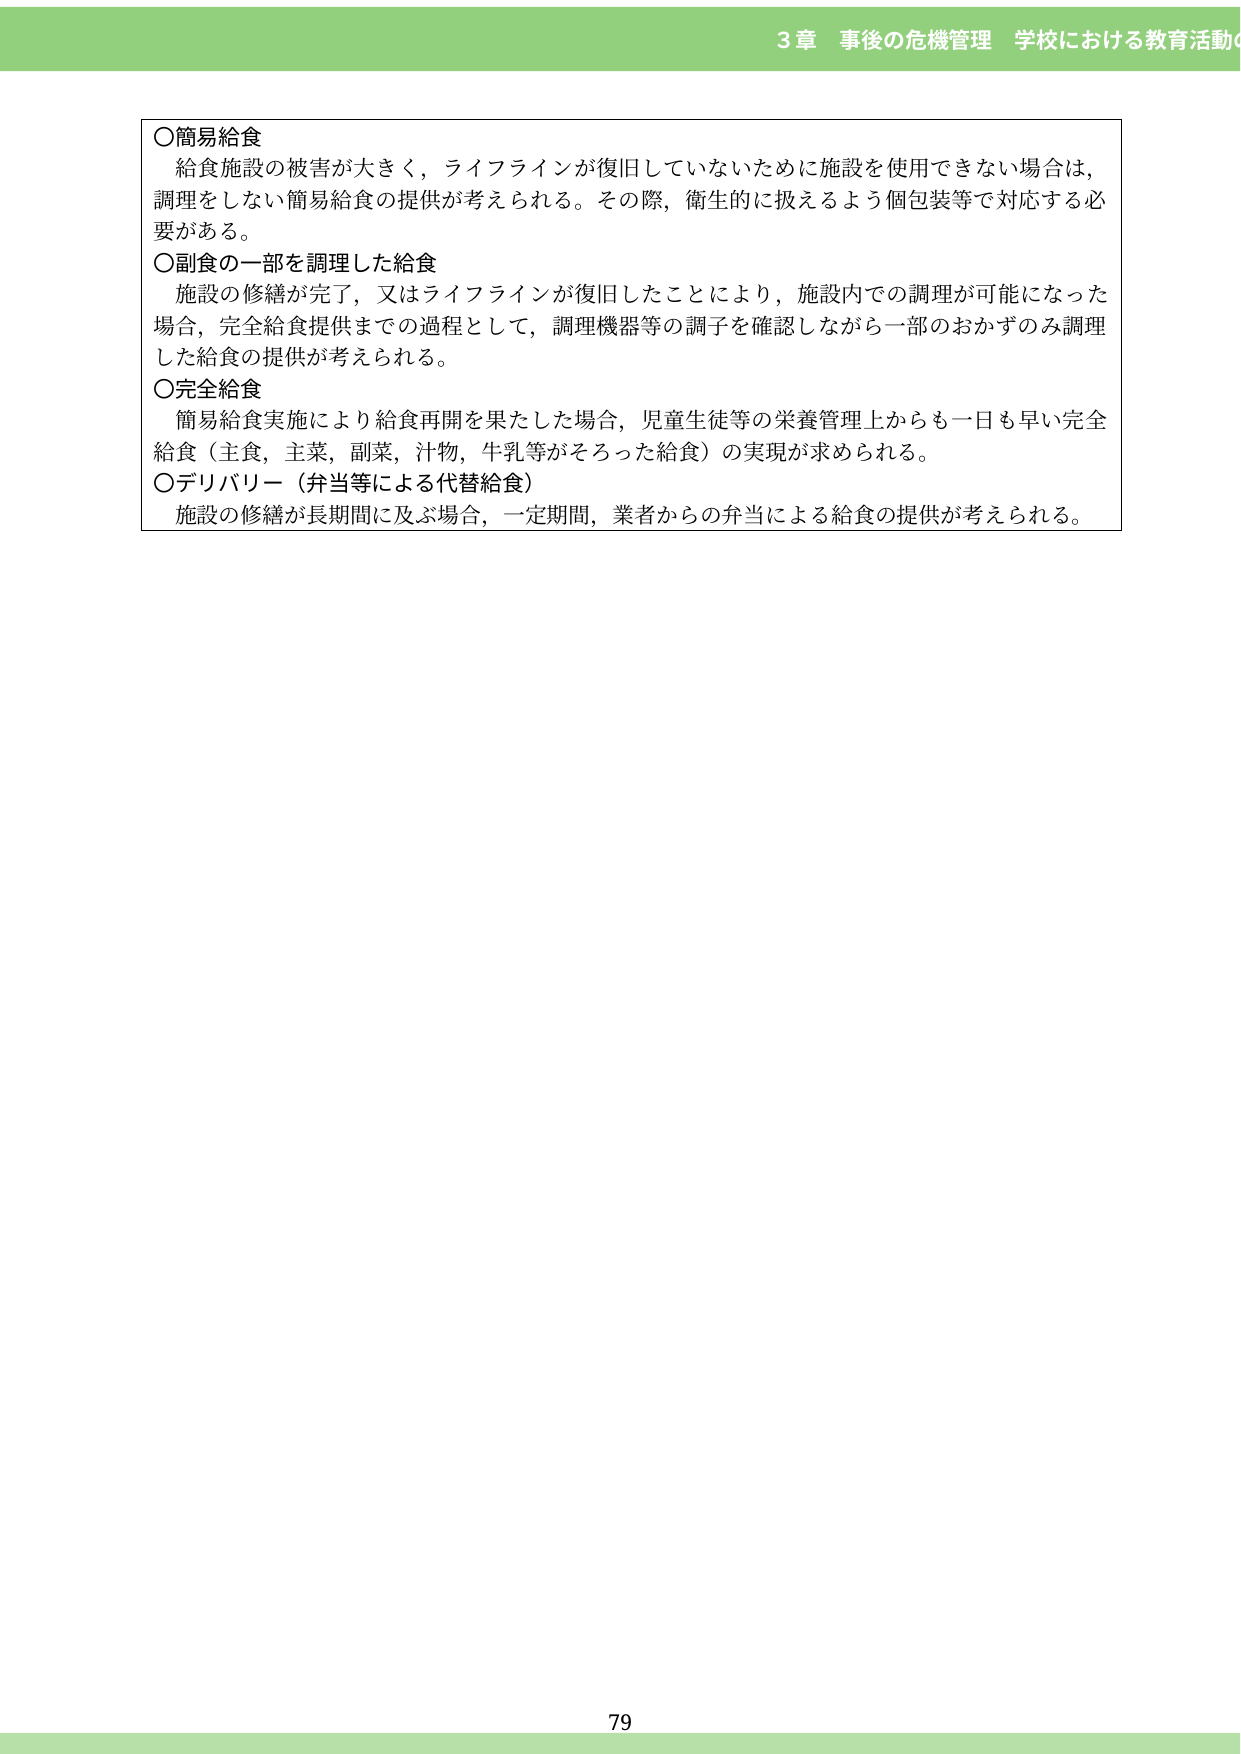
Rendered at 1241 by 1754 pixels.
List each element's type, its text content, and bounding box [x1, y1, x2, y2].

table_header 〇簡易給食 給食施設の被害が大きく，ライフラインが復旧していないために施設を使用できない場合は，調理をしない簡易給食の提供が考えられる。その際，衛生的に扱えるよう個包装等で対応する必要がある。 〇副食の一部を調理した給食 施設の修繕が完了，又はライフラインが復旧したことにより，施設内での調理が可能になった場合，完全給食提供までの過程として，調理機器等の調子を確認しながら一部のおかずのみ調理した給食の提供が考えられる。 〇完全給食 簡易給食実施により給食再開を果たした場合，児童生徒等の栄養管理上からも一日も早い完全給食（主食，主菜，副菜，汁物，牛乳等がそろった給食）の実現が求められる。 〇デリバリー（弁当等による代替給食） 施設の修繕が長期間に及ぶ場合，一定期間，業者からの弁当による給食の提供が考えられる。 [142, 120, 1121, 529]
